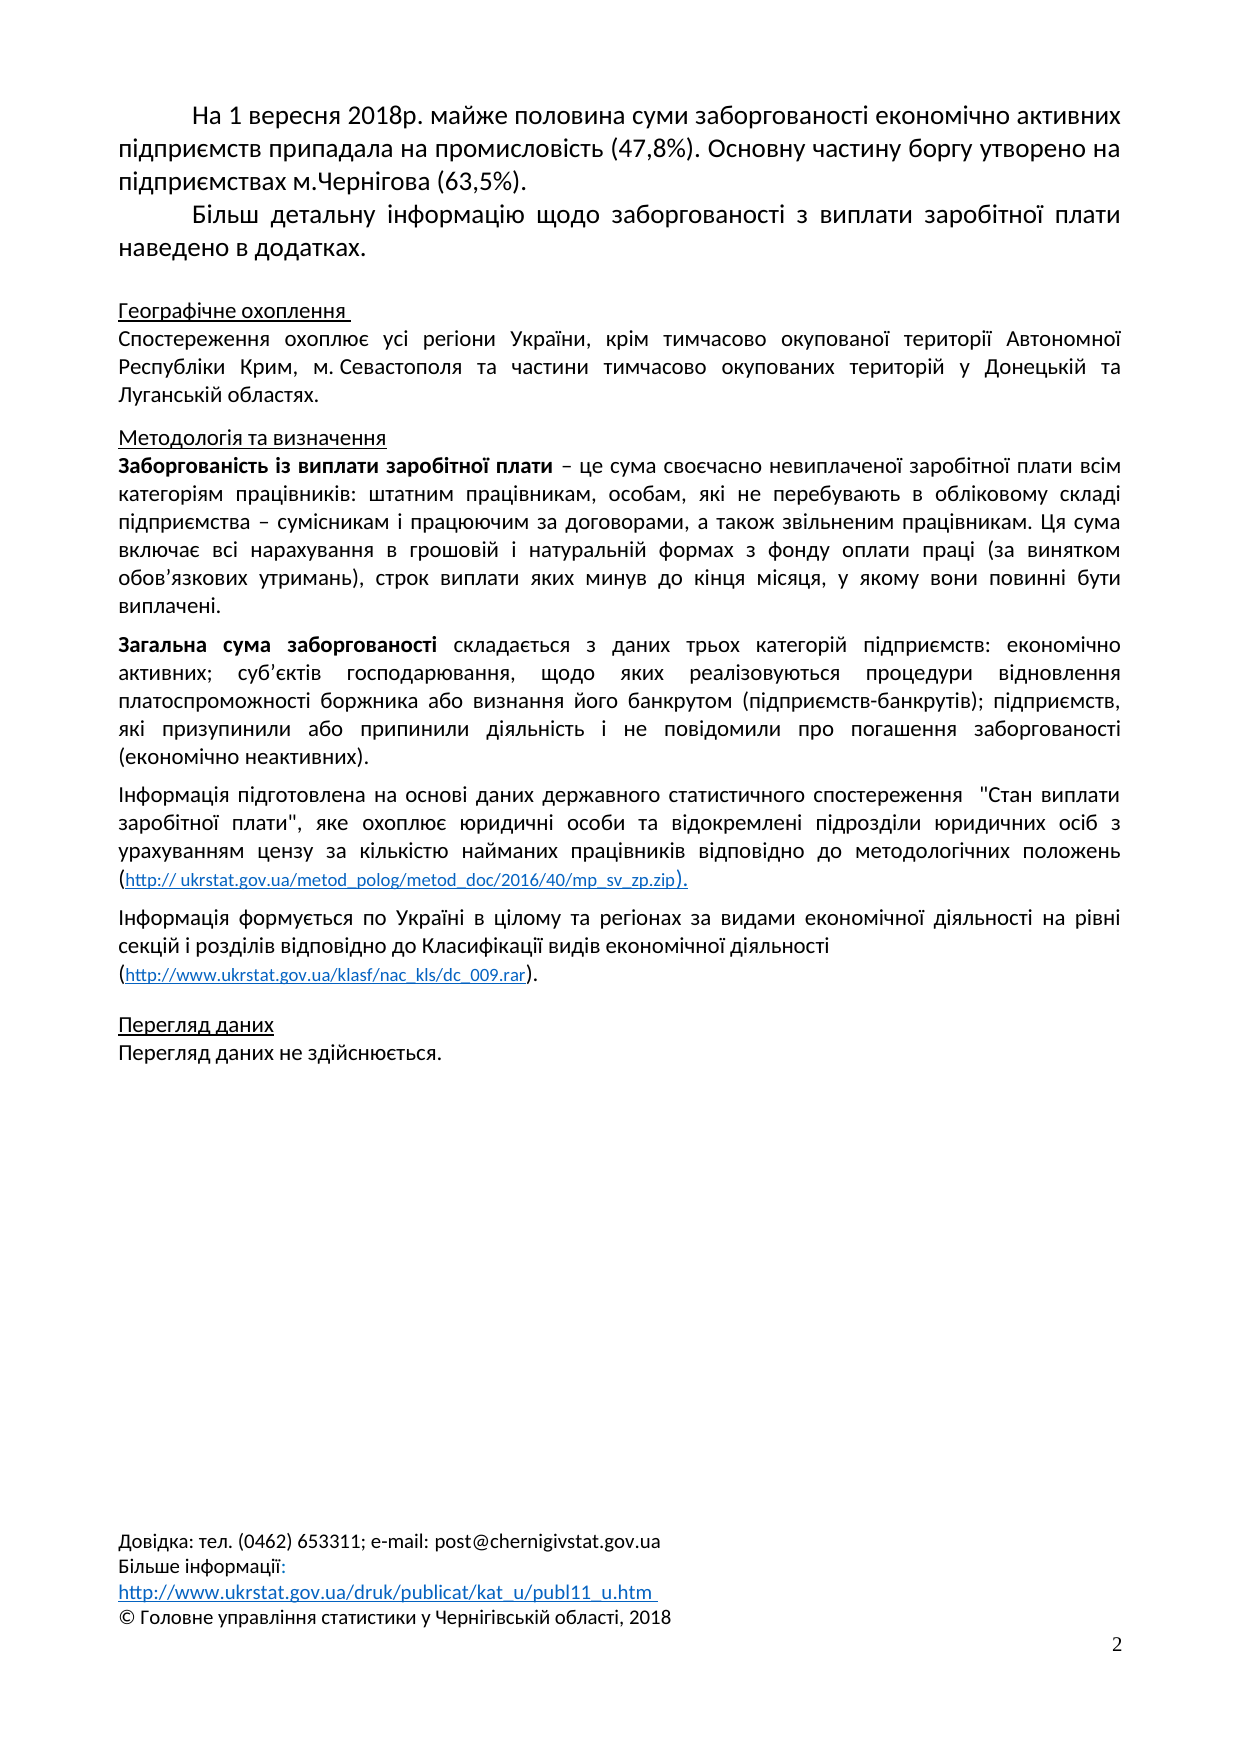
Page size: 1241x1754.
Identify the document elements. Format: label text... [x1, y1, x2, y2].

text Довідка: тел. (0462) 653311; е-mail: post@chernigivstat.gov.ua [118, 1528, 1122, 1554]
text © Головне управління статистики у Чернігівській області, 2018 [118, 1604, 1122, 1630]
text Заборгованість із виплати заробітної плати – це сума своєчасно невиплаченої заробітної плати всім категоріям працівників: штатним працівникам, особам, які не перебувають в обліковому складі підприємства – сумісникам і працюючим за договорами, а також звільненим працівникам. Ця сума включає всі нарахування в грошовій і натуральній формах з фонду оплати праці (за винятком обов’язкових утримань), строк виплати яких минув до кінця місяця, у якому вони повинні бути виплачені. [118, 451, 1122, 619]
text http://www.ukrstat.gov.ua/druk/publicat/kat_u/publ11_u.htm [118, 1579, 1122, 1604]
text Перегляд даних [118, 1010, 1122, 1038]
text Географічне охоплення [118, 296, 1122, 324]
text Більш детальну інформацію щодо заборгованості з виплати заробітної плати наведено в додатках. [118, 197, 1122, 263]
text Інформація підготовлена на основі даних державного статистичного спостереження "Стан виплати заробітної плати", яке охоплює юридичні особи та відокремлені підрозділи юридичних осіб з урахуванням цензу за кількістю найманих працівників відповідно до методологічних положень (http:// ukrstat.gov.ua/metod_polog/metod_doc/2016/40/mp_sv_zp.zip). [118, 781, 1122, 893]
text На 1 вересня 2018р. майже половина суми заборгованості економічно активних підприємств припадала на промисловість (47,8%). Основну частину боргу утворено на підприємствах м.Чернігова (63,5%). [118, 98, 1122, 197]
text Більше інформації: [118, 1554, 1122, 1579]
text Інформація формується по Україні в цілому та регіонах за видами економічної діяльності на рівні секцій і розділів відповідно до Класифікації видів економічної діяльності [118, 903, 1122, 959]
text Методологія та визначення [118, 423, 1122, 451]
text (http://www.ukrstat.gov.ua/klasf/nac_kls/dc_009.rar). [118, 959, 1122, 987]
text Загальна сума заборгованості складається з даних трьох категорій підприємств: економічно активних; суб’єктів господарювання, щодо яких реалізовуються процедури відновлення платоспроможності боржника або визнання його банкрутом (підприємств-банкрутів); підприємств, які призупинили або припинили діяльність і не повідомили про погашення заборгованості (економічно неактивних). [118, 630, 1122, 770]
text Спостереження охоплює усі регіони України, крім тимчасово окупованої території Автономної Республіки Крим, м. Севастополя та частини тимчасово окупованих територій у Донецькій та Луганській областях. [118, 324, 1122, 408]
text Перегляд даних не здійснюється. [118, 1038, 1122, 1066]
